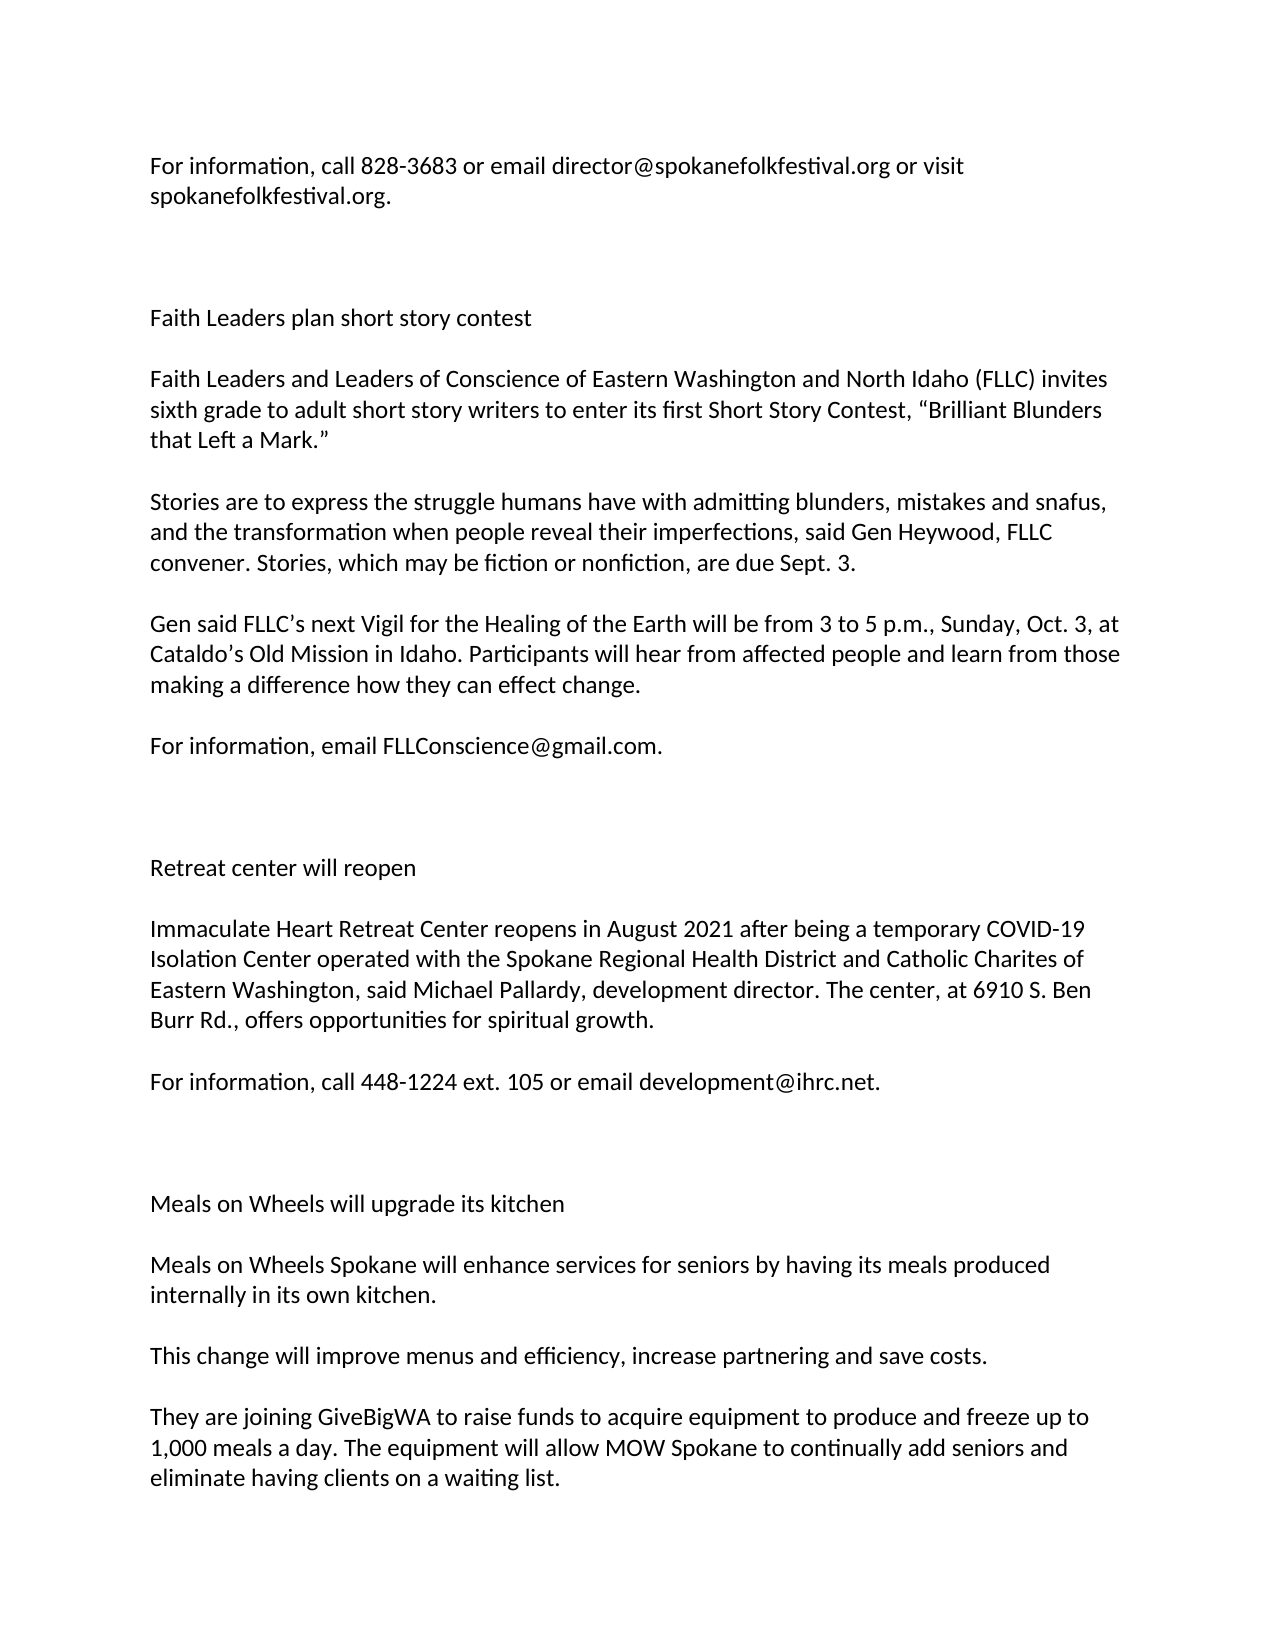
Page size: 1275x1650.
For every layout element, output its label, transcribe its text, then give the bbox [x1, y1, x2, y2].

text Stories are to express the struggle humans have with admitting blunders, mistakes and snafus, and the transformation when people reveal their imperfections, said Gen Heywood, FLLC convener. Stories, which may be fiction or nonfiction, are due Sept. 3. [150, 486, 1125, 577]
text Retreat center will reopen [150, 852, 1125, 882]
text For information, call 828-3683 or email director@spokanefolkfestival.org or visit spokanefolkfestival.org. [150, 150, 1125, 211]
text For information, email FLLConscience@gmail.com. [150, 730, 1125, 760]
text Faith Leaders plan short story contest [150, 303, 1125, 333]
text Meals on Wheels Spokane will enhance services for seniors by having its meals produced internally in its own kitchen. [150, 1249, 1125, 1310]
text Meals on Wheels will upgrade its kitchen [150, 1188, 1125, 1218]
text For information, call 448-1224 ext. 105 or email development@ihrc.net. [150, 1066, 1125, 1096]
text This change will improve menus and efficiency, increase partnering and save costs. [150, 1340, 1125, 1371]
text They are joining GiveBigWA to raise funds to acquire equipment to produce and freeze up to 1,000 meals a day. The equipment will allow MOW Spokane to continually add seniors and eliminate having clients on a waiting list. [150, 1401, 1125, 1493]
text Faith Leaders and Leaders of Conscience of Eastern Washington and North Idaho (FLLC) invites sixth grade to adult short story writers to enter its first Short Story Contest, “Brilliant Blunders that Left a Mark.” [150, 364, 1125, 455]
text Immaculate Heart Retreat Center reopens in August 2021 after being a temporary COVID-19 Isolation Center operated with the Spokane Regional Health District and Catholic Charites of Eastern Washington, said Michael Pallardy, development director. The center, at 6910 S. Ben Burr Rd., offers opportunities for spiritual growth. [150, 913, 1125, 1035]
text Gen said FLLC’s next Vigil for the Healing of the Earth will be from 3 to 5 p.m., Sunday, Oct. 3, at Cataldo’s Old Mission in Idaho. Participants will hear from affected people and learn from those making a difference how they can effect change. [150, 608, 1125, 699]
